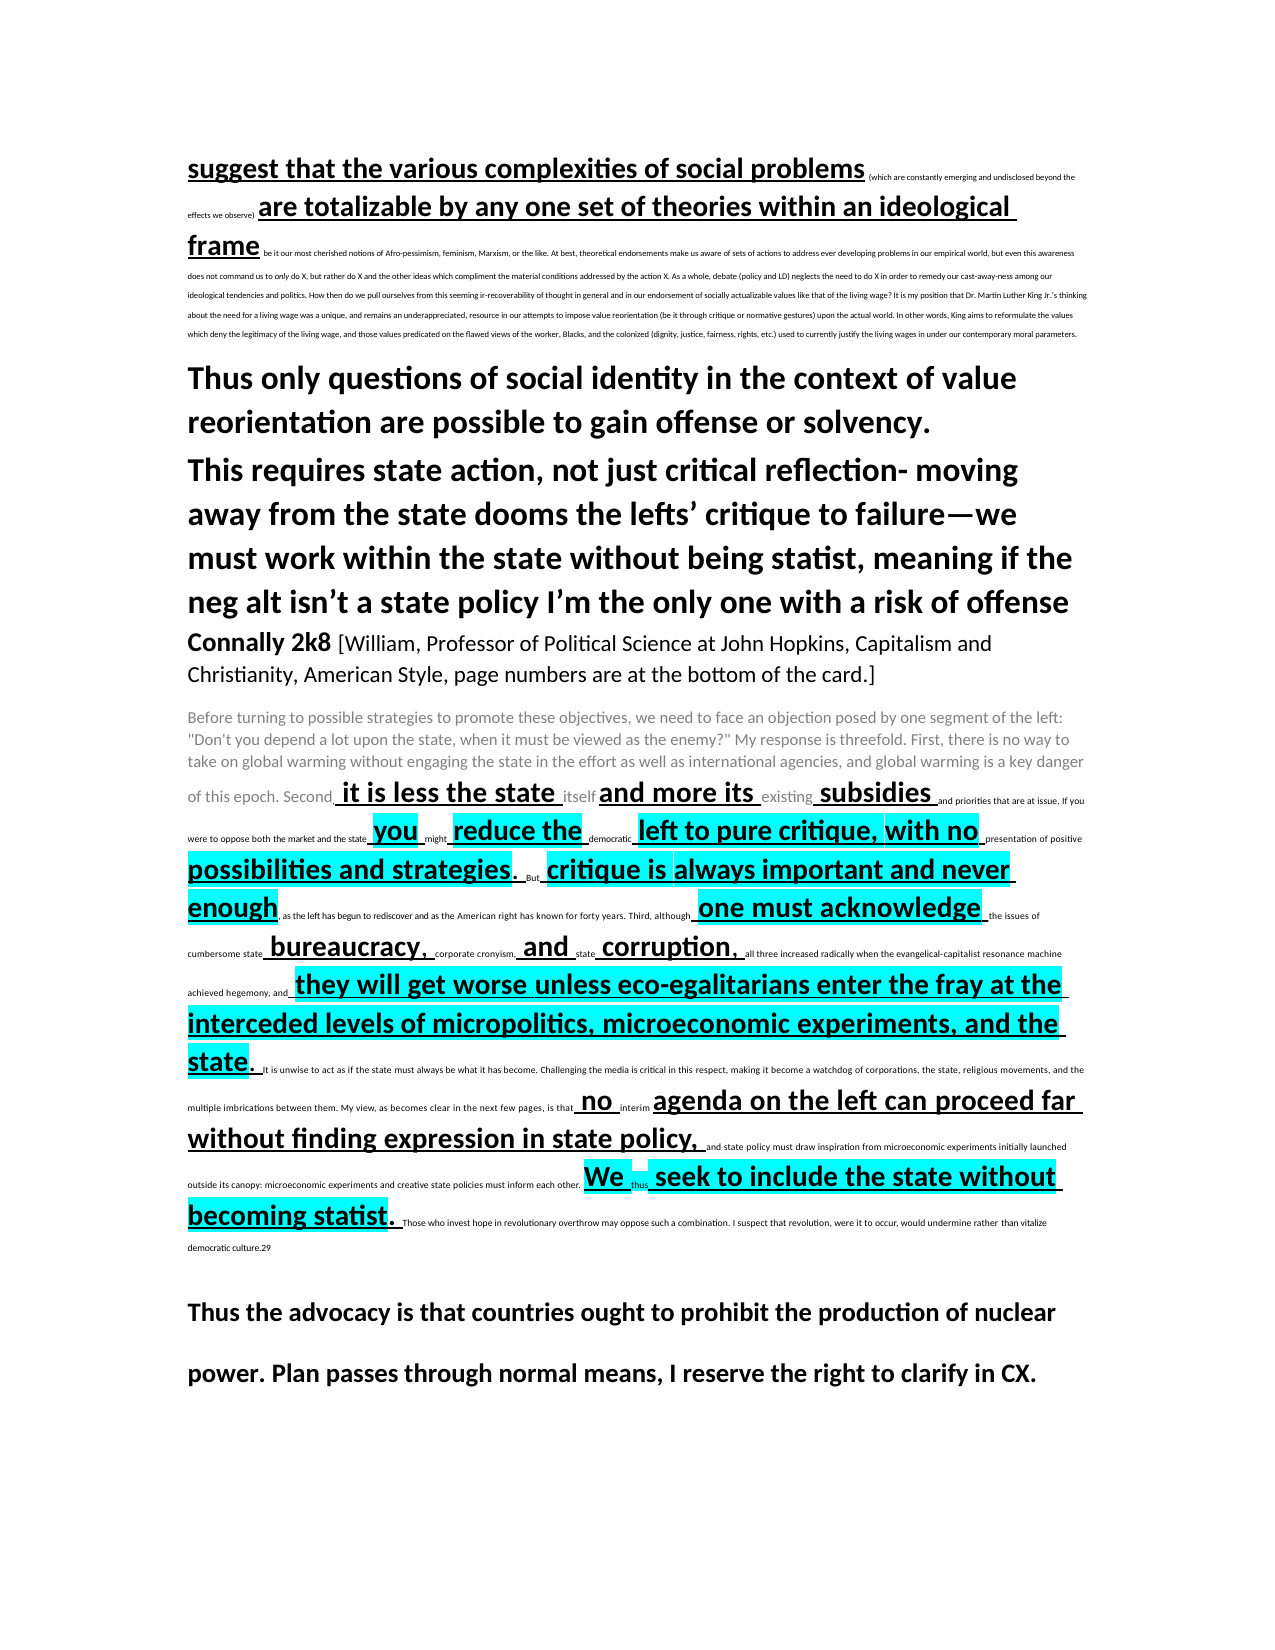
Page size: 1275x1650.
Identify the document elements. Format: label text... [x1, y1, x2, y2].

subtitle Thus the advocacy is that countries ought to prohibit the production of nuclear power. Plan passes through normal means, I reserve the right to clarify in CX. [187, 1273, 1087, 1389]
text Connally 2k8 [William, Professor of Political Science at John Hopkins, Capitalism and Christianity, American Style, page numbers are at the bottom of the card.] [187, 625, 1087, 688]
subtitle Thus only questions of social identity in the context of value reorientation are possible to gain offense or solvency. [187, 357, 1087, 442]
text Before turning to possible strategies to promote these objectives, we need to face an objection posed by one segment of the left: "Don't you depend a lot upon the state, when it must be viewed as the enemy?" My response is threefold. First, there is no way to take on global warming without engaging the state in the effort as well as international agencies, and global warming is a key danger of this epoch. Second, it is less the state itself and more its existing subsidies and priorities that are at issue. If you were to oppose both the market and the state you might reduce the democratic left to pure critique, with no presentation of positive possibilities and strategies. But critique is always important and never enough, as the left has begun to rediscover and as the American right has known for forty years. Third, although one must acknowledge the issues of cumbersome state bureaucracy, corporate cronyism, and state corruption, all three increased radically when the evangelical-capitalist resonance machine achieved hegemony, and they will get worse unless eco-egalitarians enter the fray at the interceded levels of micropolitics, microeconomic experiments, and the state. It is unwise to act as if the state must always be what it has become. Challenging the media is critical in this respect, making it become a watchdog of corporations, the state, religious movements, and the multiple imbrications between them. My view, as becomes clear in the next few pages, is that no interim agenda on the left can proceed far without finding expression in state policy, and state policy must draw inspiration from microeconomic experiments initially launched outside its canopy: microeconomic experiments and creative state policies must inform each other. We thus seek to include the state without becoming statist. Those who invest hope in revolutionary overthrow may oppose such a combination. I suspect that revolution, were it to occur, would undermine rather than vitalize democratic culture.29 [187, 707, 1087, 1254]
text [187, 150, 1087, 339]
subtitle This requires state action, not just critical reflection- moving away from the state dooms the lefts’ critique to failure—we must work within the state without being statist, meaning if the neg alt isn’t a state policy I’m the only one with a risk of offense [187, 449, 1087, 622]
